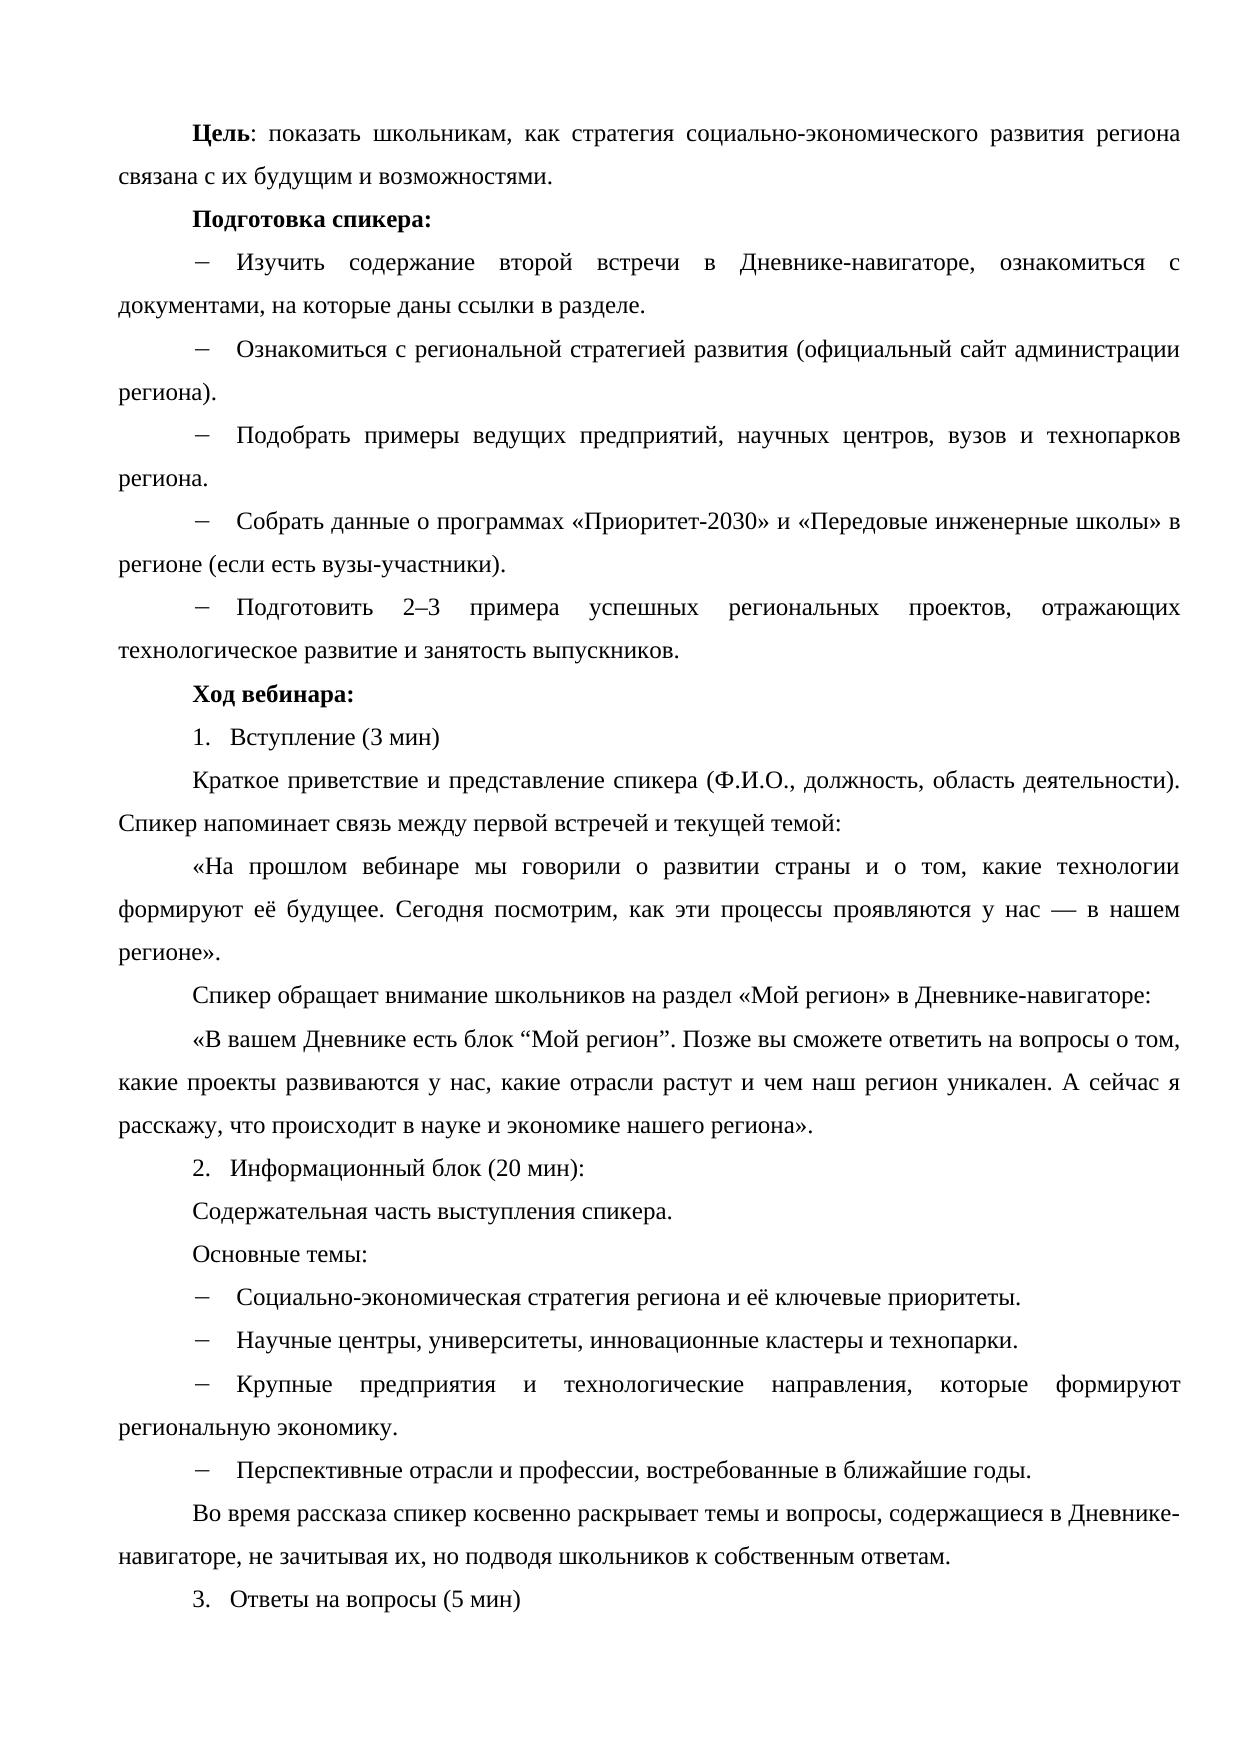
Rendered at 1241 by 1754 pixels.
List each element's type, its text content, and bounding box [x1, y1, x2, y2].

list Научные центры, университеты, инновационные кластеры и технопарки. [118, 1326, 1181, 1354]
text Подготовка спикера: [118, 204, 1181, 233]
list Изучить содержание второй встречи в Дневнике-навигаторе, ознакомиться с документами, на которые даны ссылки в разделе. [118, 247, 1181, 319]
list Перспективные отрасли и профессии, востребованные в ближайшие годы. [118, 1455, 1181, 1484]
list Подобрать примеры ведущих предприятий, научных центров, вузов и технопарков региона. [118, 420, 1181, 492]
list Содержательная часть выступления спикера. [192, 1196, 1181, 1225]
list Ответы на вопросы (5 мин) [192, 1584, 1181, 1613]
text «В вашем Дневнике есть блок “Мой регион”. Позже вы сможете ответить на вопросы о том, какие проекты развиваются у нас, какие отрасли растут и чем наш регион уникален. А сейчас я расскажу, что происходит в науке и экономике нашего региона». [118, 1024, 1181, 1139]
list Во время рассказа спикер косвенно раскрывает темы и вопросы, содержащиеся в Дневнике-навигаторе, не зачитывая их, но подводя школьников к собственным ответам. [118, 1498, 1181, 1570]
list Основные темы: [192, 1239, 1181, 1268]
list Социально-экономическая стратегия региона и её ключевые приоритеты. [118, 1282, 1181, 1311]
text Ход вебинара: [118, 679, 1181, 707]
text Краткое приветствие и представление спикера (Ф.И.О., должность, область деятельности). Спикер напоминает связь между первой встречей и текущей темой: [118, 765, 1181, 837]
text «На прошлом вебинаре мы говорили о развитии страны и о том, какие технологии формируют её будущее. Сегодня посмотрим, как эти процессы проявляются у нас — в нашем регионе». [118, 851, 1181, 966]
list Вступление (3 мин) [192, 722, 1181, 751]
text Спикер обращает внимание школьников на раздел «Мой регион» в Дневнике-навигаторе: [118, 981, 1181, 1009]
text Цель: показать школьникам, как стратегия социально-экономического развития региона связана с их будущим и возможностями. [118, 118, 1181, 190]
list Информационный блок (20 мин): [192, 1153, 1181, 1182]
list Собрать данные о программах «Приоритет-2030» и «Передовые инженерные школы» в регионе (если есть вузы-участники). [118, 506, 1181, 578]
list Крупные предприятия и технологические направления, которые формируют региональную экономику. [118, 1369, 1181, 1441]
list Ознакомиться с региональной стратегией развития (официальный сайт администрации региона). [118, 334, 1181, 406]
list Подготовить 2–3 примера успешных региональных проектов, отражающих технологическое развитие и занятость выпускников. [118, 592, 1181, 664]
